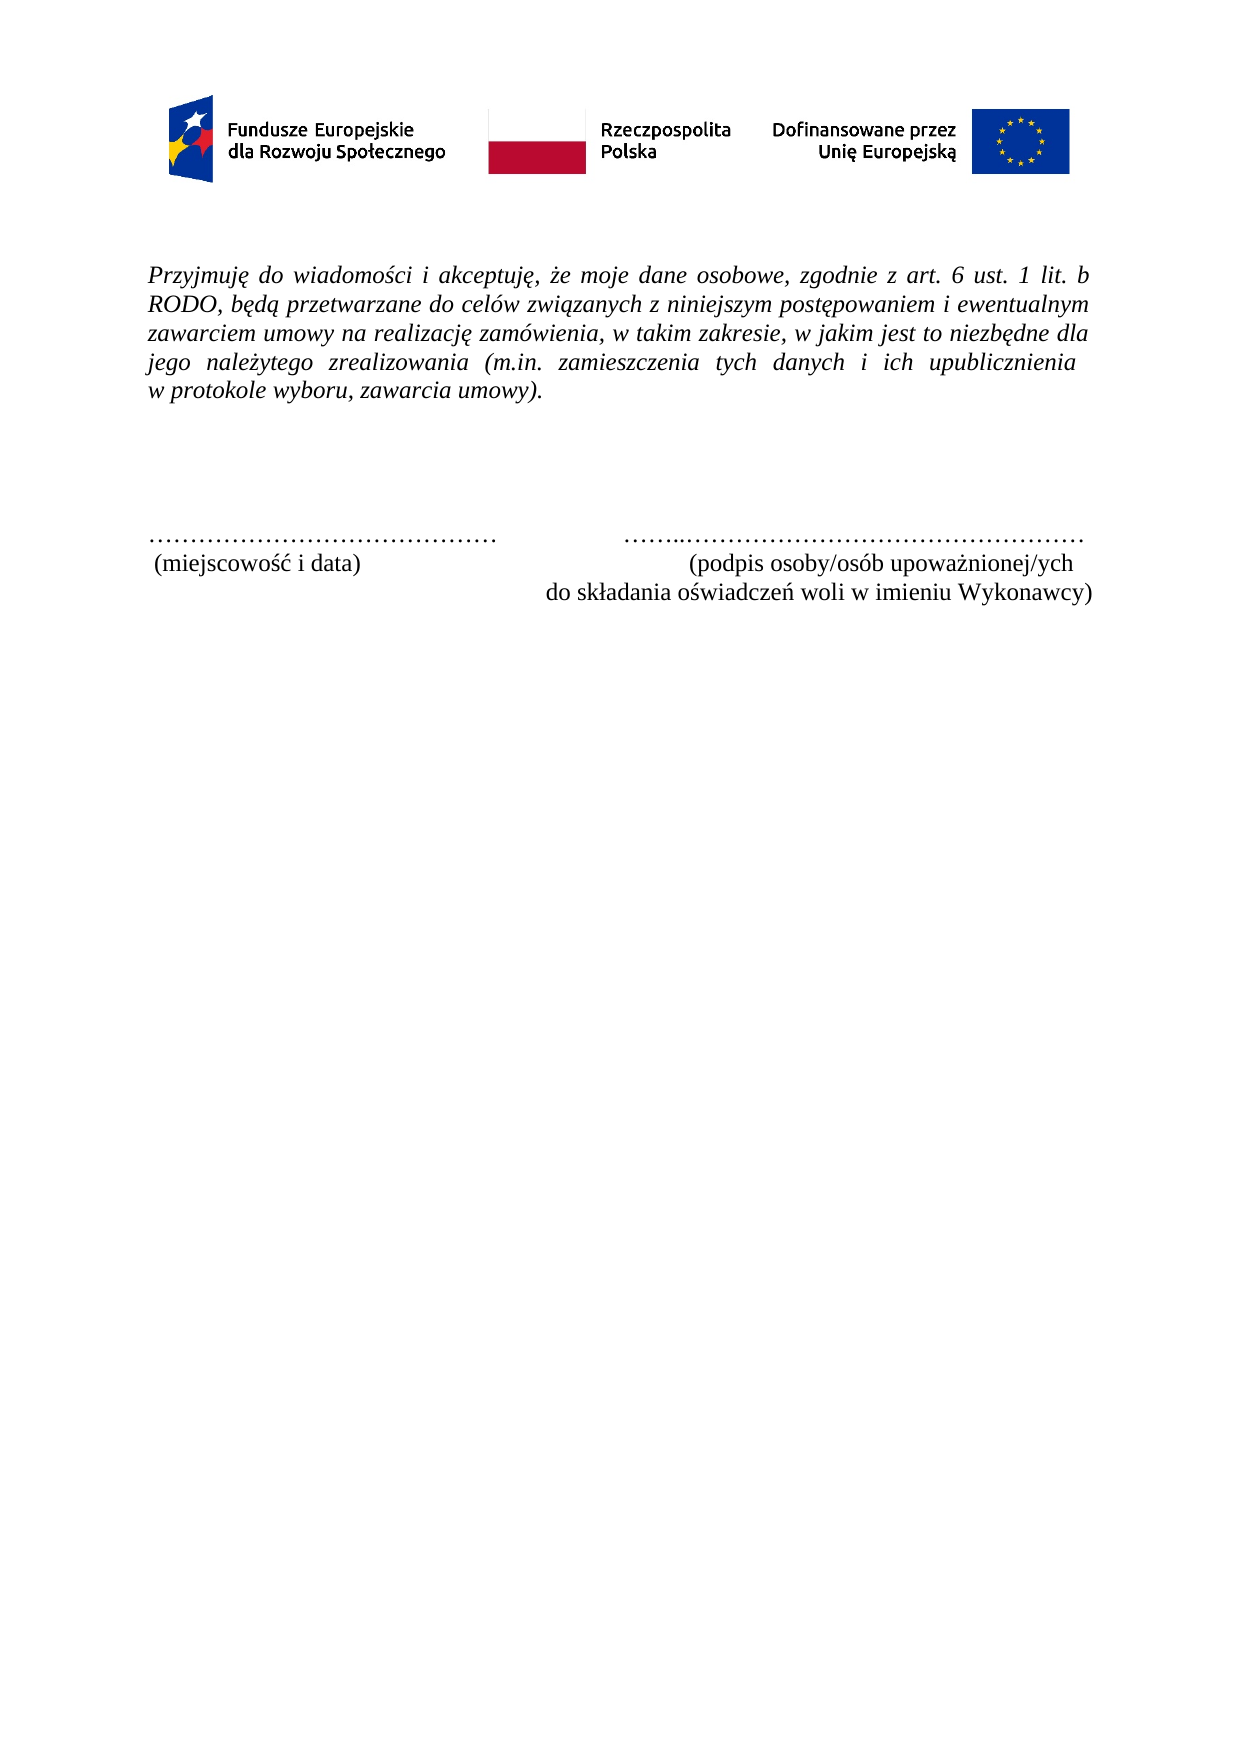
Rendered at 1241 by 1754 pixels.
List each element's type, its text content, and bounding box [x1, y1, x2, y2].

text do składania oświadczeń woli w imieniu Wykonawcy) [148, 577, 1093, 606]
text (miejscowość i data) (podpis osoby/osób upoważnionej/ych [148, 548, 1093, 577]
text …………………………………… ……..………………………………………… [148, 519, 1093, 548]
picture [147, 73, 1091, 204]
text Przyjmuję do wiadomości i akceptuję, że moje dane osobowe, zgodnie z art. 6 ust. 1 lit. b RODO, będą przetwarzane do celów związanych z niniejszym postępowaniem i ewentualnym zawarciem umowy na realizację zamówienia, w takim zakresie, w jakim jest to niezbędne dla jego należytego zrealizowania (m.in. zamieszczenia tych danych i ich upublicznienia w protokole wyboru, zawarcia umowy). [148, 261, 1093, 404]
